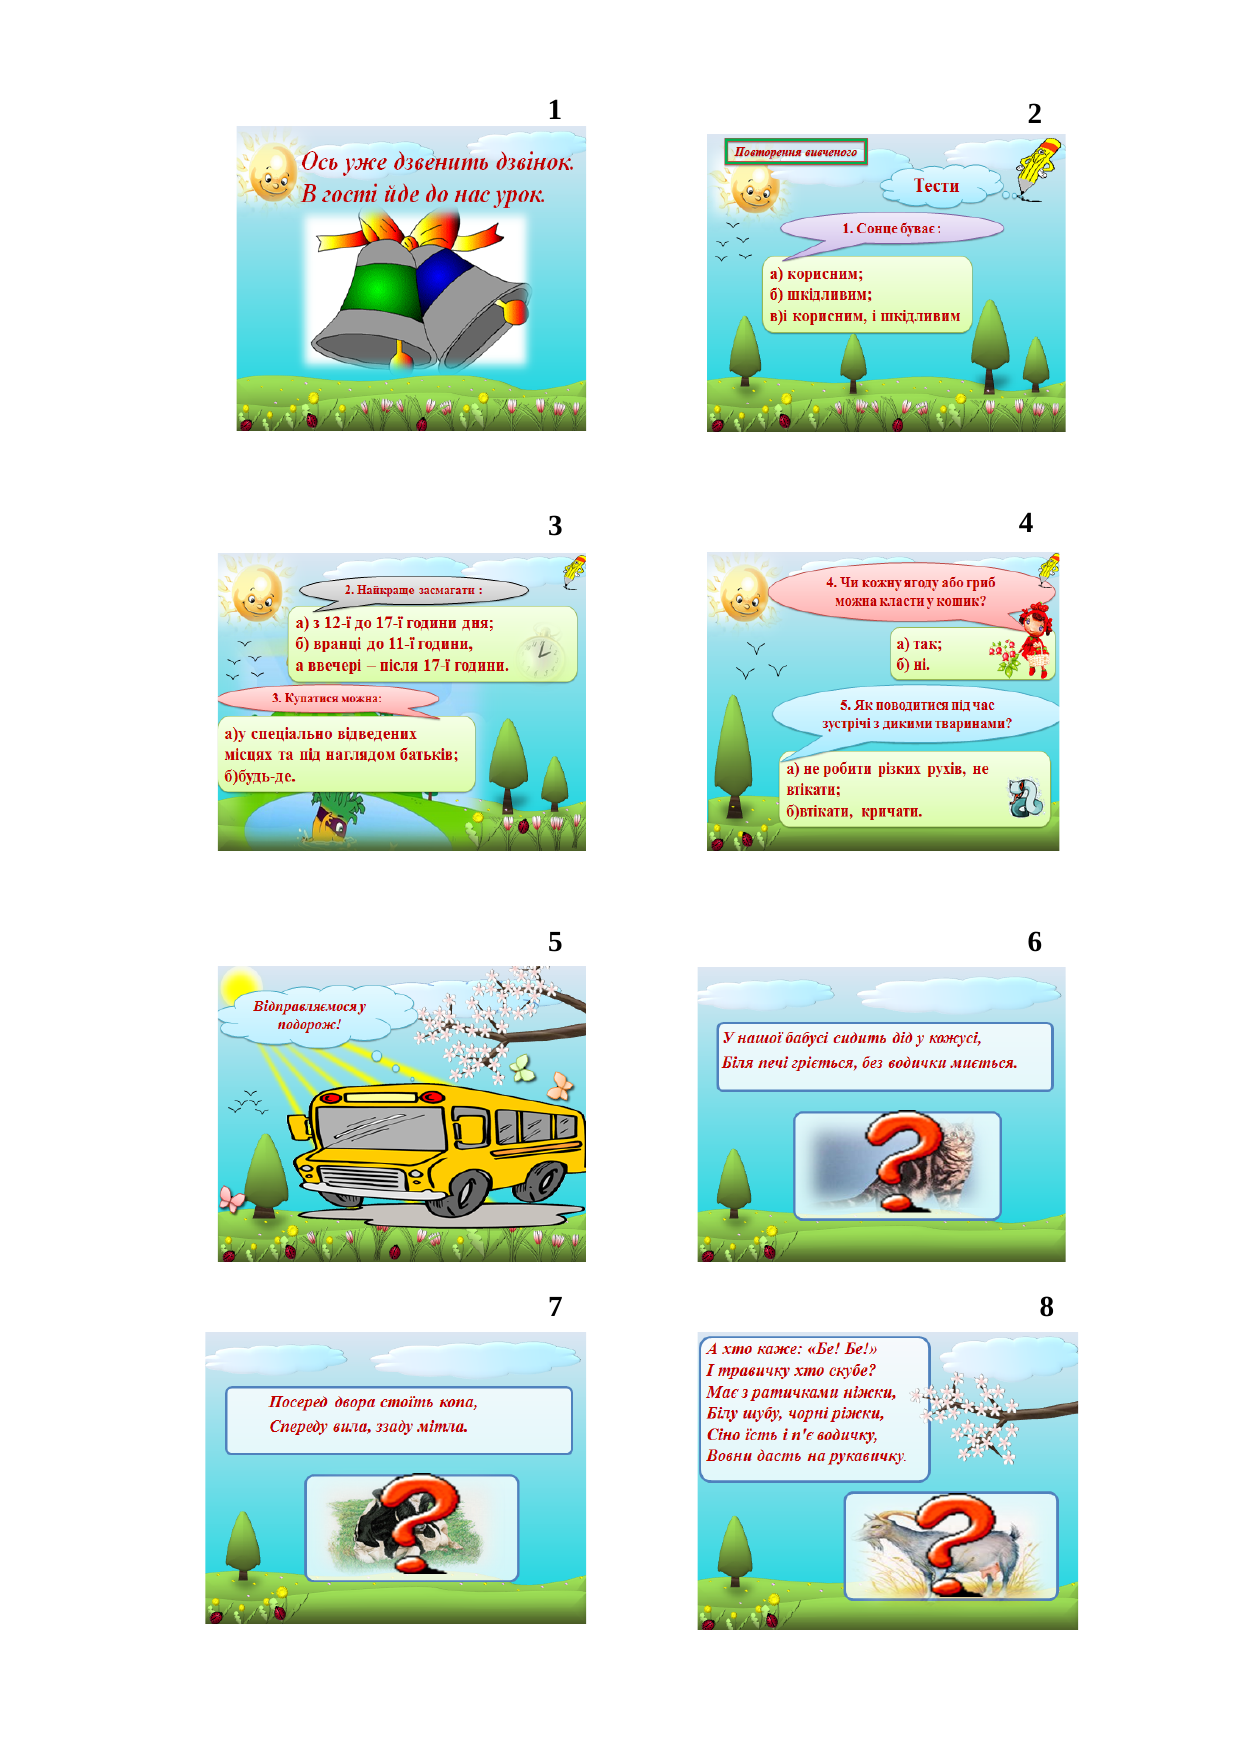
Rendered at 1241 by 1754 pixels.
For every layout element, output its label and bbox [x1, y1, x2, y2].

picture [706, 134, 1065, 432]
picture [217, 553, 586, 850]
picture [706, 552, 1059, 850]
picture [696, 1332, 1079, 1629]
picture [236, 126, 586, 430]
picture [217, 966, 586, 1261]
picture [696, 967, 1065, 1261]
picture [204, 1332, 587, 1623]
